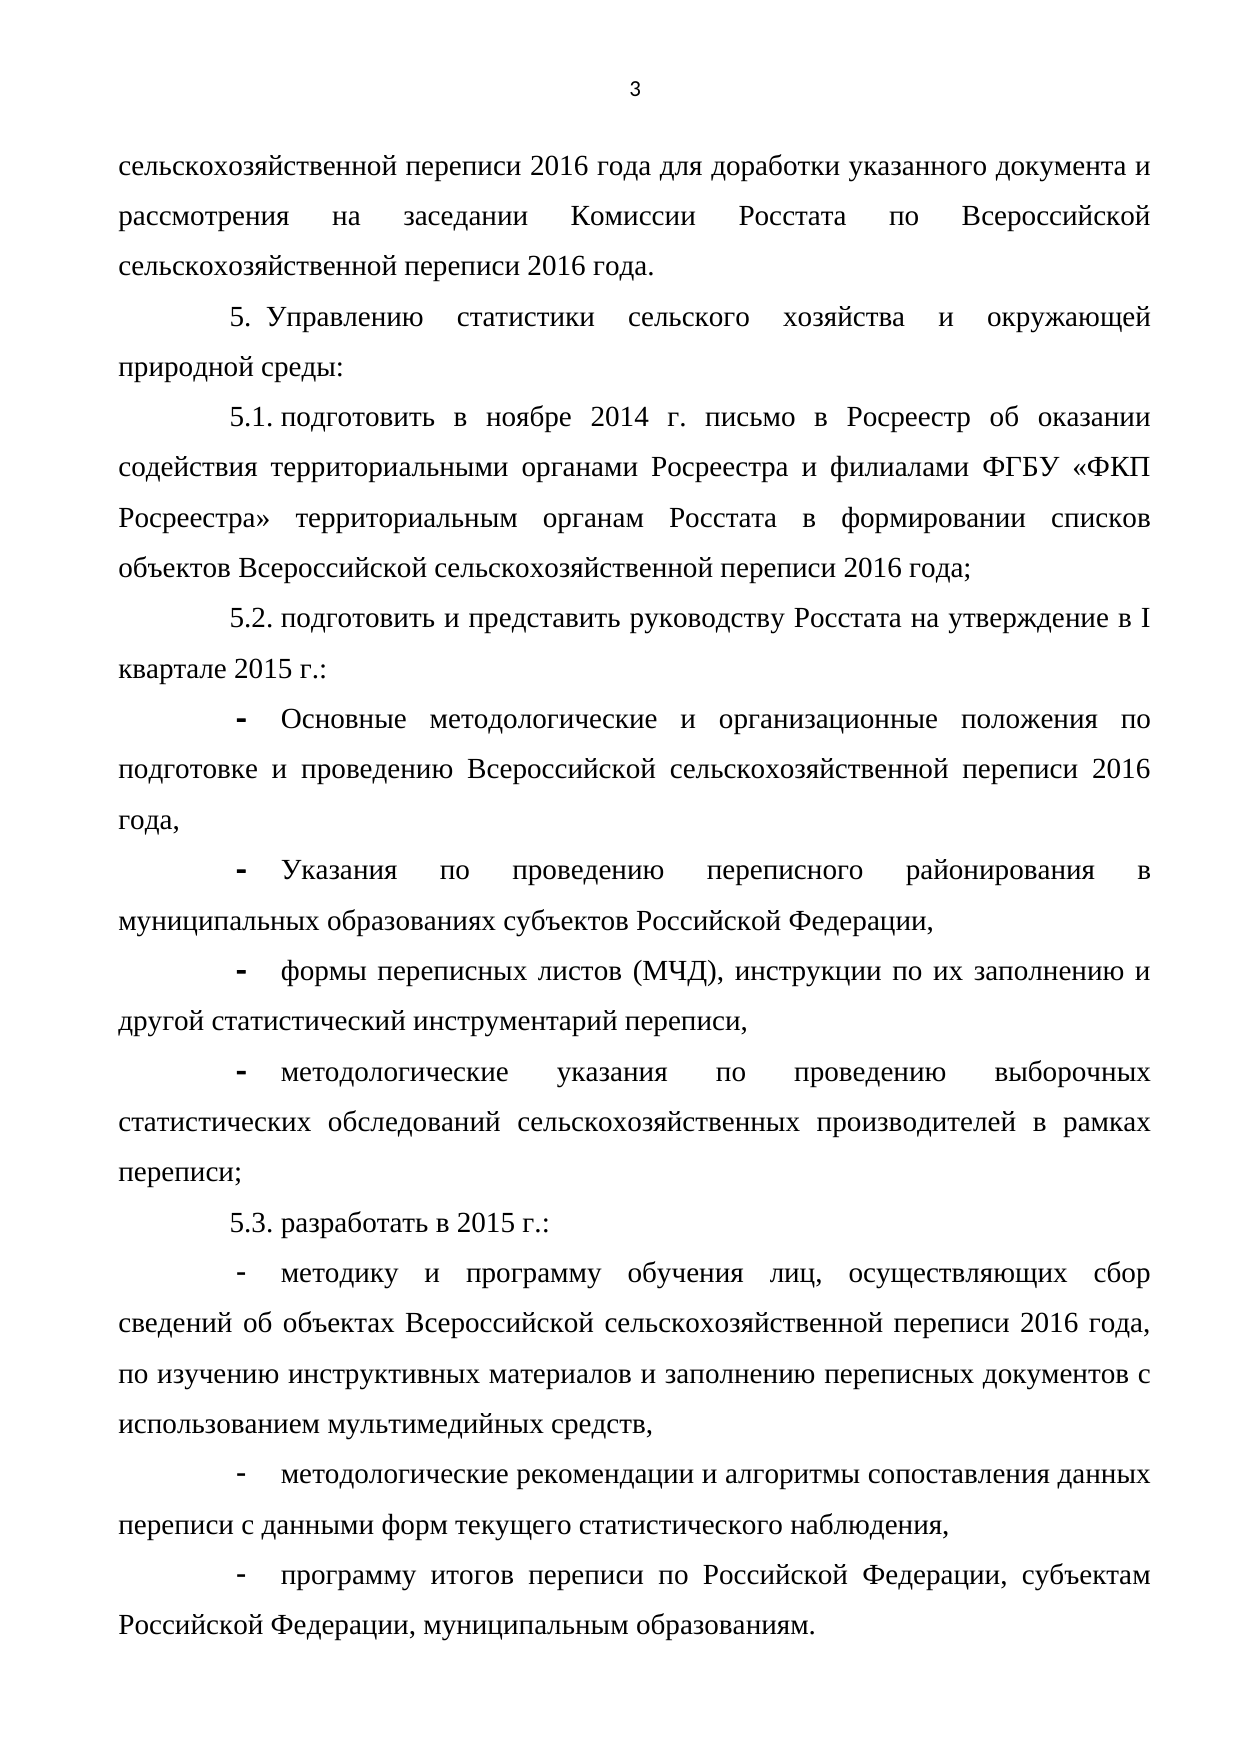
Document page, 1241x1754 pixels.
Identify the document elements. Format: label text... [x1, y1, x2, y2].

list методологические указания по проведению выборочных статистических обследований сельскохозяйственных производителей в рамках переписи; [118, 1054, 1152, 1188]
list формы переписных листов (МЧД), инструкции по их заполнению и другой статистический инструментарий переписи, [118, 953, 1152, 1037]
list Указания по проведению переписного районирования в муниципальных образованиях субъектов Российской Федерации, [118, 852, 1152, 936]
list подготовить в ноябре 2014 г. письмо в Росреестр об оказании содействия территориальными органами Росреестра и филиалами ФГБУ «ФКП Росреестра» территориальным органам Росстата в формировании списков объектов Всероссийской сельскохозяйственной переписи 2016 года; [118, 399, 1152, 584]
list разработать в 2015 г.: [229, 1205, 1152, 1238]
list методику и программу обучения лиц, осуществляющих сбор сведений об объектах Всероссийской сельскохозяйственной переписи 2016 года, по изучению инструктивных материалов и заполнению переписных документов с использованием мультимедийных средств, [118, 1255, 1152, 1439]
list программу итогов переписи по Российской Федерации, субъектам Российской Федерации, муниципальным образованиям. [118, 1557, 1152, 1641]
list методологические рекомендации и алгоритмы сопоставления данных переписи с данными форм текущего статистического наблюдения, [118, 1456, 1152, 1540]
list подготовить и представить руководству Росстата на утверждение в I квартале 2015 г.: [118, 601, 1152, 684]
list Основные методологические и организационные положения по подготовке и проведению Всероссийской сельскохозяйственной переписи 2016 года, [118, 701, 1152, 835]
list Управлению статистики сельского хозяйства и окружающей природной среды: [118, 299, 1152, 382]
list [118, 148, 1152, 282]
